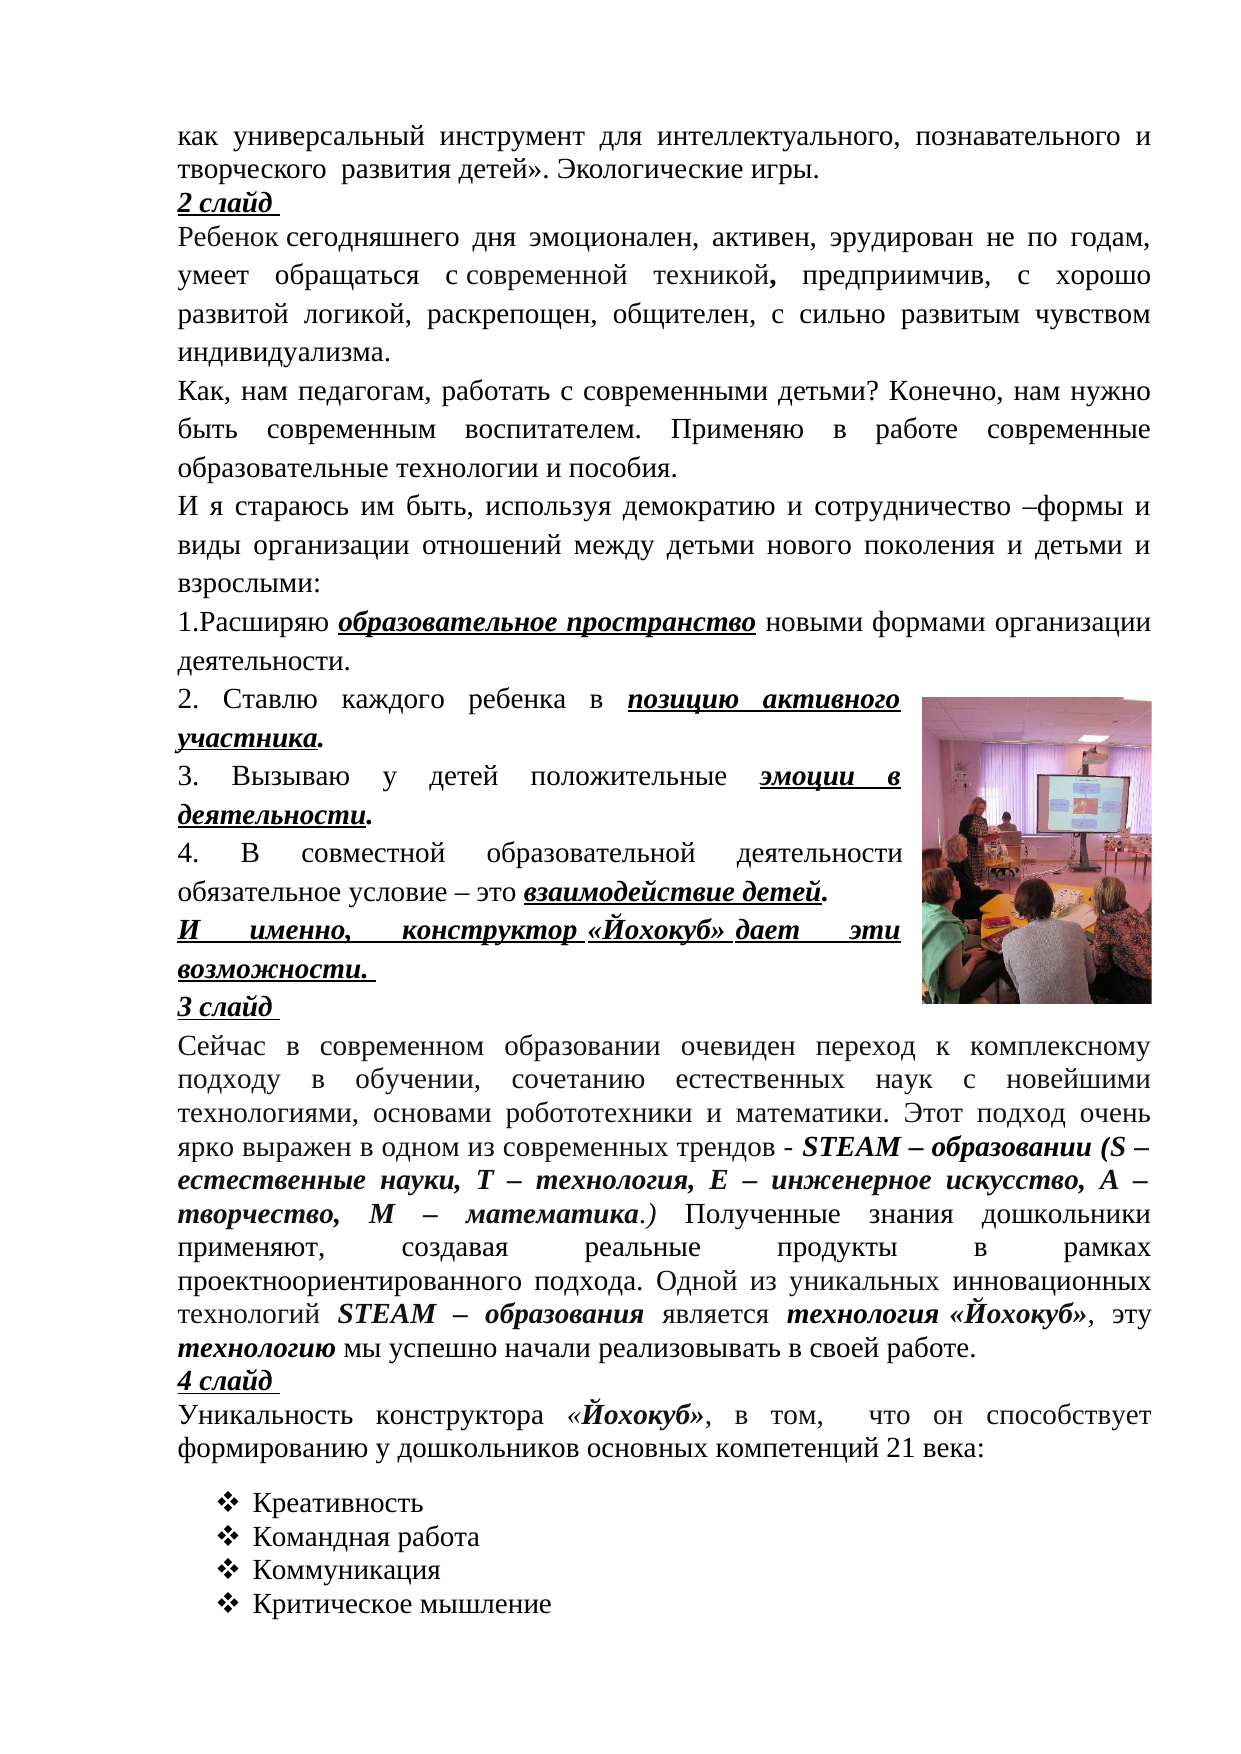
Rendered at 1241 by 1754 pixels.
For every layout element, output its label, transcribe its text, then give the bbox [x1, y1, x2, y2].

list Критическое мышление [215, 1586, 1152, 1619]
text Как, нам педагогам, работать с современными детьми? Конечно, нам нужно быть современным воспитателем. Применяю в работе современные образовательные технологии и пособия. [177, 445, 1152, 483]
text Ребенок сегодняшнего дня эмоционален, активен, эрудирован не по годам, умеет обращаться с современной техникой, предприимчив, с хорошо развитой логикой, раскрепощен, общителен, с сильно развитым чувством индивидуализма. [177, 329, 1152, 368]
text 4 слайд [177, 1363, 1152, 1397]
picture [922, 697, 1152, 1004]
list Коммуникация [215, 1552, 1152, 1586]
text Ребенок сегодняшнего дня эмоционален, активен, эрудирован не по годам, умеет обращаться с современной техникой, предприимчив, с хорошо развитой логикой, раскрепощен, общителен, с сильно развитым чувством индивидуализма. [177, 219, 1152, 296]
text 2. Ставлю каждого ребенка в позицию активного участника. [177, 681, 1152, 753]
list Командная работа [215, 1519, 1152, 1552]
text 4. В совместной образовательной деятельности обязательное условие – это взаимодействие детей. [177, 835, 922, 907]
text И именно, конструктор «Йохокуб» дает эти возможности. [177, 912, 922, 984]
text как универсальный инструмент для интеллектуального, познавательного и творческого развития детей». Экологические игры. [177, 118, 1152, 185]
text Уникальность конструктора «Йохокуб», в том, что он способствует формированию у дошкольников основных компетенций 21 века: [177, 1397, 1152, 1464]
text И я стараюсь им быть, используя демократию и сотрудничество –формы и виды организации отношений между детьми нового поколения и детьми и взрослыми: [177, 561, 1152, 599]
text 2 слайд [177, 185, 1152, 219]
text 3 слайд [177, 989, 1152, 1023]
text 3. Вызываю у детей положительные эмоции в деятельности. [177, 758, 922, 830]
text 1.Расширяю образовательное пространство новыми формами организации деятельности. [177, 604, 1152, 676]
list Креативность [215, 1485, 1152, 1519]
text Сейчас в современном образовании очевиден переход к комплексному подходу в обучении, сочетанию естественных наук с новейшими технологиями, основами робототехники и математики. Этот подход очень ярко выражен в одном из современных трендов - STEAM – образовании (S – естественные науки, T – технология, E – инженерное искусство, A – творчество, M – математика.) Полученные знания дошкольники применяют, создавая реальные продукты в рамках проектноориентированного подхода. Одной из уникальных инновационных технологий STEAM – образования является технология «Йохокуб», эту технологию мы успешно начали реализовывать в своей работе. [177, 1028, 1152, 1363]
